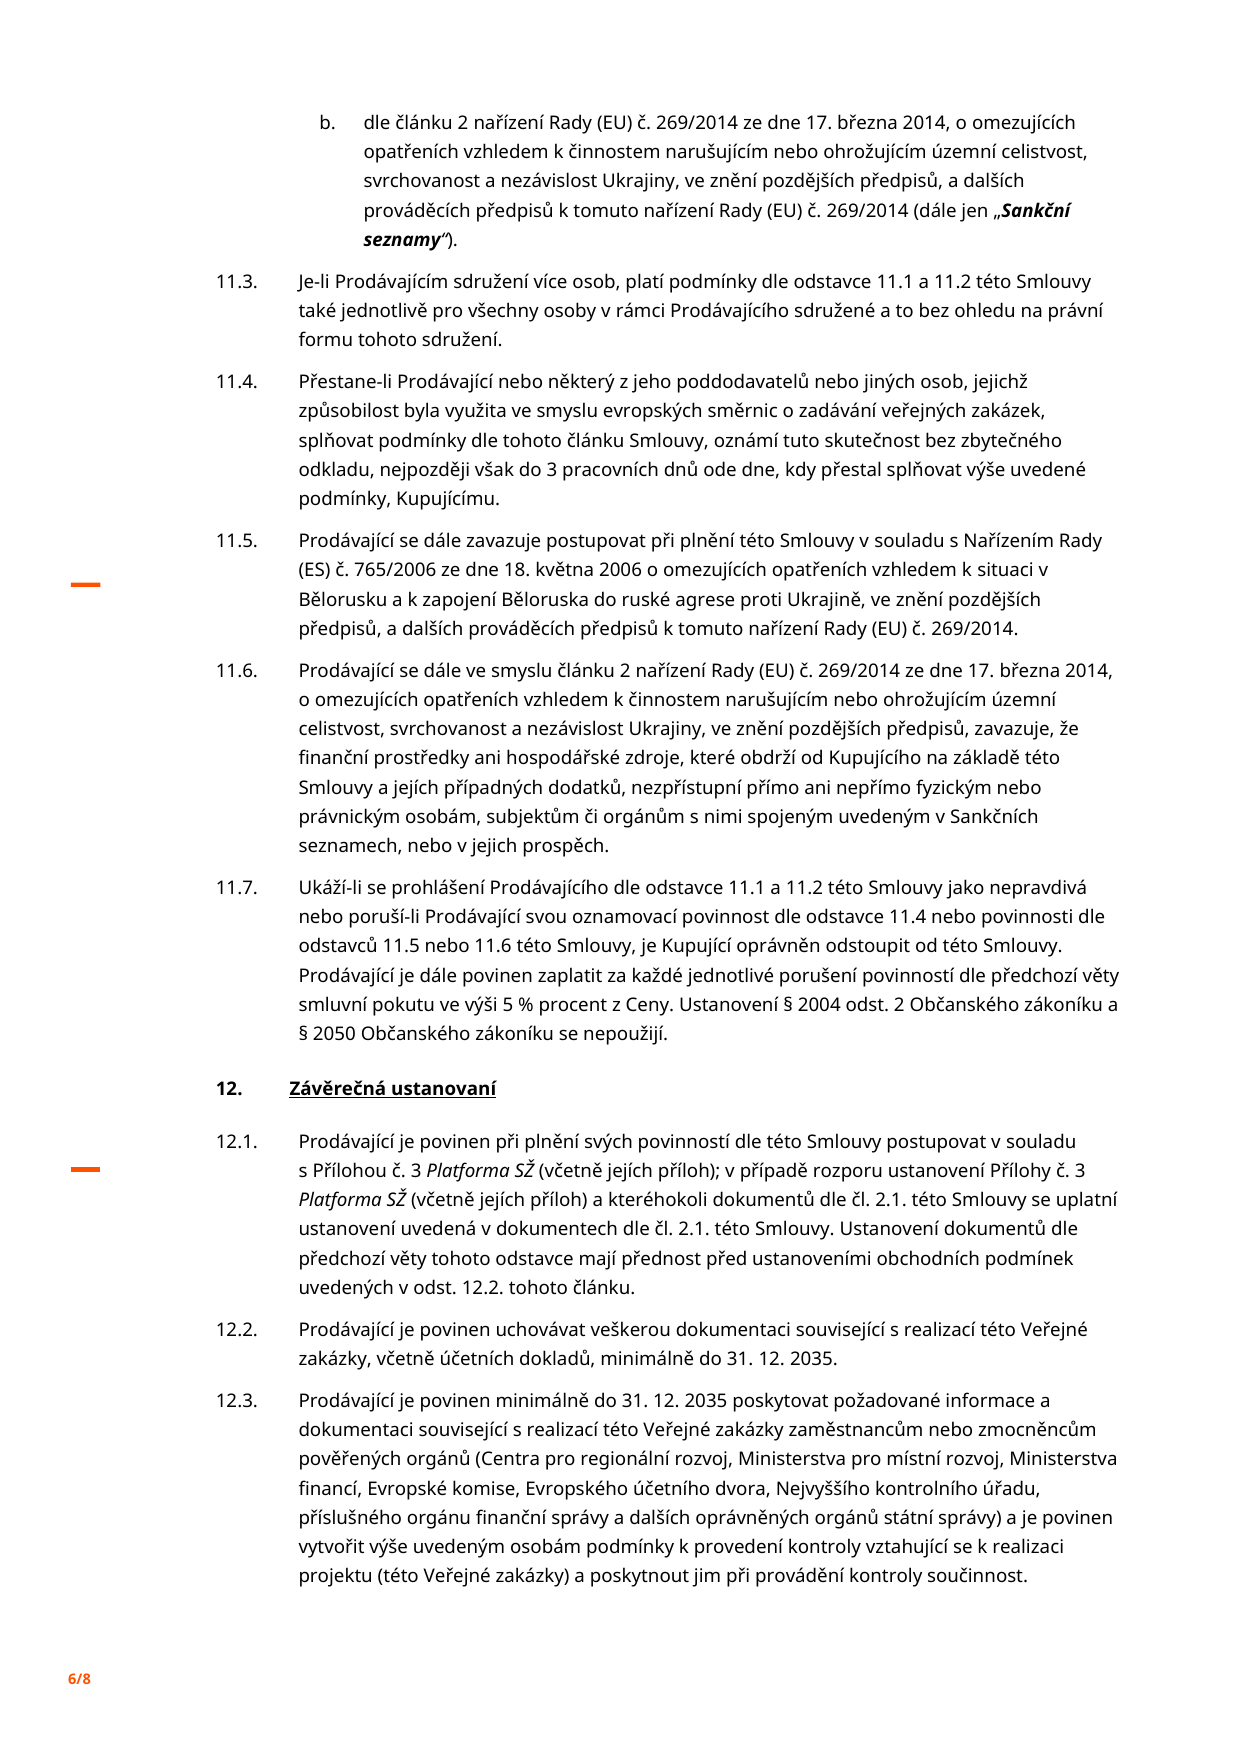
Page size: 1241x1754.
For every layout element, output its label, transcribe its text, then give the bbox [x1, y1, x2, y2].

list Prodávající se dále ve smyslu článku 2 nařízení Rady (EU) č. 269/2014 ze dne 17. března 2014, o omezujících opatřeních vzhledem k činnostem narušujícím nebo ohrožujícím územní celistvost, svrchovanost a nezávislost Ukrajiny, ve znění pozdějších předpisů, zavazuje, že finanční prostředky ani hospodářské zdroje, které obdrží od Kupujícího na základě této Smlouvy a jejích případných dodatků, nezpřístupní přímo ani nepřímo fyzickým nebo právnickým osobám, subjektům či orgánům s nimi spojeným uvedeným v Sankčních seznamech, nebo v jejich prospěch. [216, 657, 1122, 858]
list Ukáží-li se prohlášení Prodávajícího dle odstavce 11.1 a 11.2 této Smlouvy jako nepravdivá nebo poruší-li Prodávající svou oznamovací povinnost dle odstavce 11.4 nebo povinnosti dle odstavců 11.5 nebo 11.6 této Smlouvy, je Kupující oprávněn odstoupit od této Smlouvy. Prodávající je dále povinen zaplatit za každé jednotlivé porušení povinností dle předchozí věty smluvní pokutu ve výši 5 % procent z Ceny. Ustanovení § 2004 odst. 2 Občanského zákoníku a § 2050 Občanského zákoníku se nepoužijí. [216, 874, 1122, 1046]
subtitle Závěrečná ustanovaní [216, 1075, 1122, 1100]
list Prodávající se dále zavazuje postupovat při plnění této Smlouvy v souladu s Nařízením Rady (ES) č. 765/2006 ze dne 18. května 2006 o omezujících opatřeních vzhledem k situaci v Bělorusku a k zapojení Běloruska do ruské agrese proti Ukrajině, ve znění pozdějších předpisů, a dalších prováděcích předpisů k tomuto nařízení Rady (EU) č. 269/2014. [216, 527, 1122, 641]
list Přestane-li Prodávající nebo některý z jeho poddodavatelů nebo jiných osob, jejichž způsobilost byla využita ve smyslu evropských směrnic o zadávání veřejných zakázek, splňovat podmínky dle tohoto článku Smlouvy, oznámí tuto skutečnost bez zbytečného odkladu, nejpozději však do 3 pracovních dnů ode dne, kdy přestal splňovat výše uvedené podmínky, Kupujícímu. [216, 368, 1122, 511]
list Prodávající je povinen při plnění svých povinností dle této Smlouvy postupovat v souladu s Přílohou č. 3 Platforma SŽ (včetně jejích příloh); v případě rozporu ustanovení Přílohy č. 3 Platforma SŽ (včetně jejích příloh) a kteréhokoli dokumentů dle čl. 2.1. této Smlouvy se uplatní ustanovení uvedená v dokumentech dle čl. 2.1. této Smlouvy. Ustanovení dokumentů dle předchozí věty tohoto odstavce mají přednost před ustanoveními obchodních podmínek uvedených v odst. 12.2. tohoto článku. [216, 1128, 1122, 1300]
list Je-li Prodávajícím sdružení více osob, platí podmínky dle odstavce 11.1 a 11.2 této Smlouvy také jednotlivě pro všechny osoby v rámci Prodávajícího sdružené a to bez ohledu na právní formu tohoto sdružení. [216, 268, 1122, 352]
list dle článku 2 nařízení Rady (EU) č. 269/2014 ze dne 17. března 2014, o omezujících opatřeních vzhledem k činnostem narušujícím nebo ohrožujícím územní celistvost, svrchovanost a nezávislost Ukrajiny, ve znění pozdějších předpisů, a dalších prováděcích předpisů k tomuto nařízení Rady (EU) č. 269/2014 (dále jen „Sankční seznamy“). [319, 109, 1122, 252]
list Prodávající je povinen uchovávat veškerou dokumentaci související s realizací této Veřejné zakázky, včetně účetních dokladů, minimálně do 31. 12. 2035. [216, 1316, 1122, 1371]
list Prodávající je povinen minimálně do 31. 12. 2035 poskytovat požadované informace a dokumentaci související s realizací této Veřejné zakázky zaměstnancům nebo zmocněncům pověřených orgánů (Centra pro regionální rozvoj, Ministerstva pro místní rozvoj, Ministerstva financí, Evropské komise, Evropského účetního dvora, Nejvyššího kontrolního úřadu, příslušného orgánu finanční správy a dalších oprávněných orgánů státní správy) a je povinen vytvořit výše uvedeným osobám podmínky k provedení kontroly vztahující se k realizaci projektu (této Veřejné zakázky) a poskytnout jim při provádění kontroly součinnost. [216, 1387, 1122, 1588]
